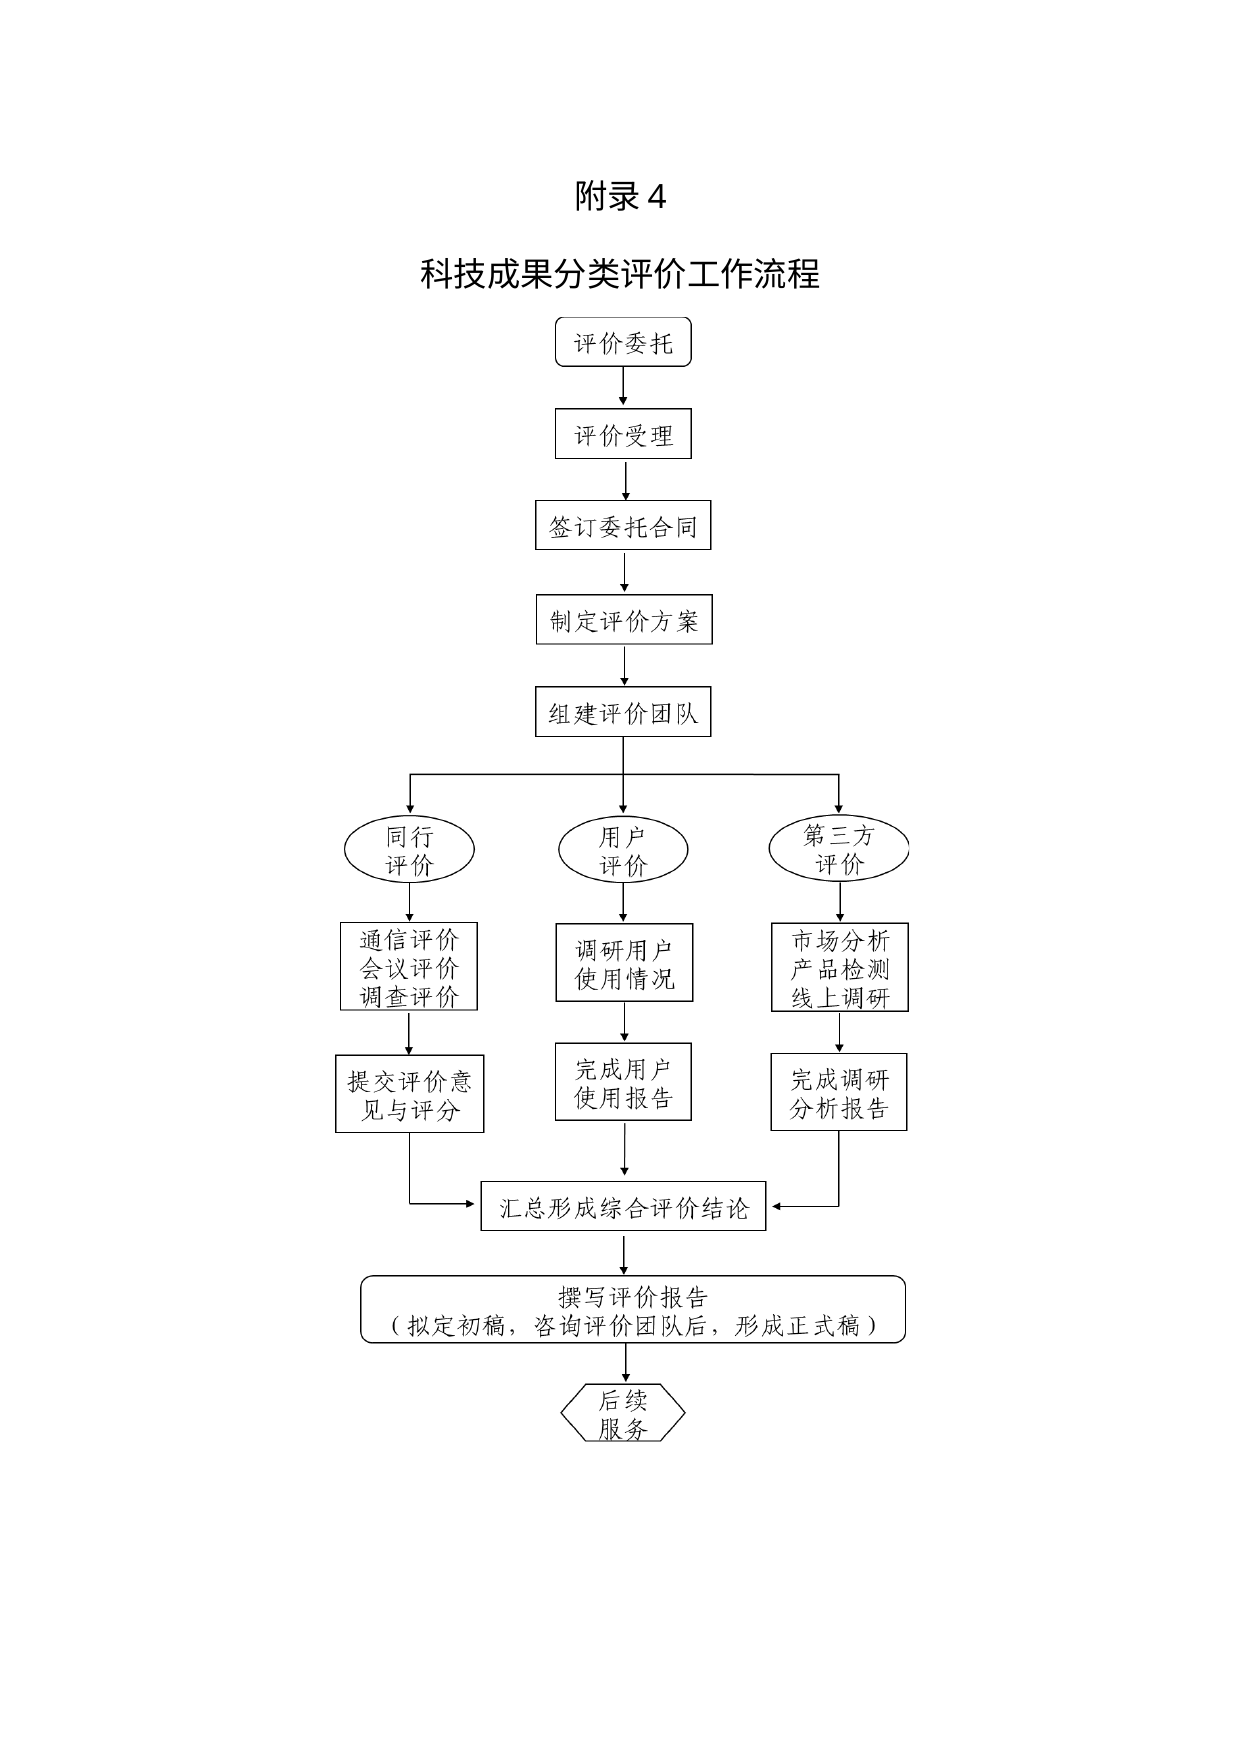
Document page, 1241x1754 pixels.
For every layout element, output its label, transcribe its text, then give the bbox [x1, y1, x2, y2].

text 科技成果分类评价工作流程 [187, 239, 1053, 304]
text 附录4 [187, 162, 1053, 227]
picture [331, 317, 910, 1456]
